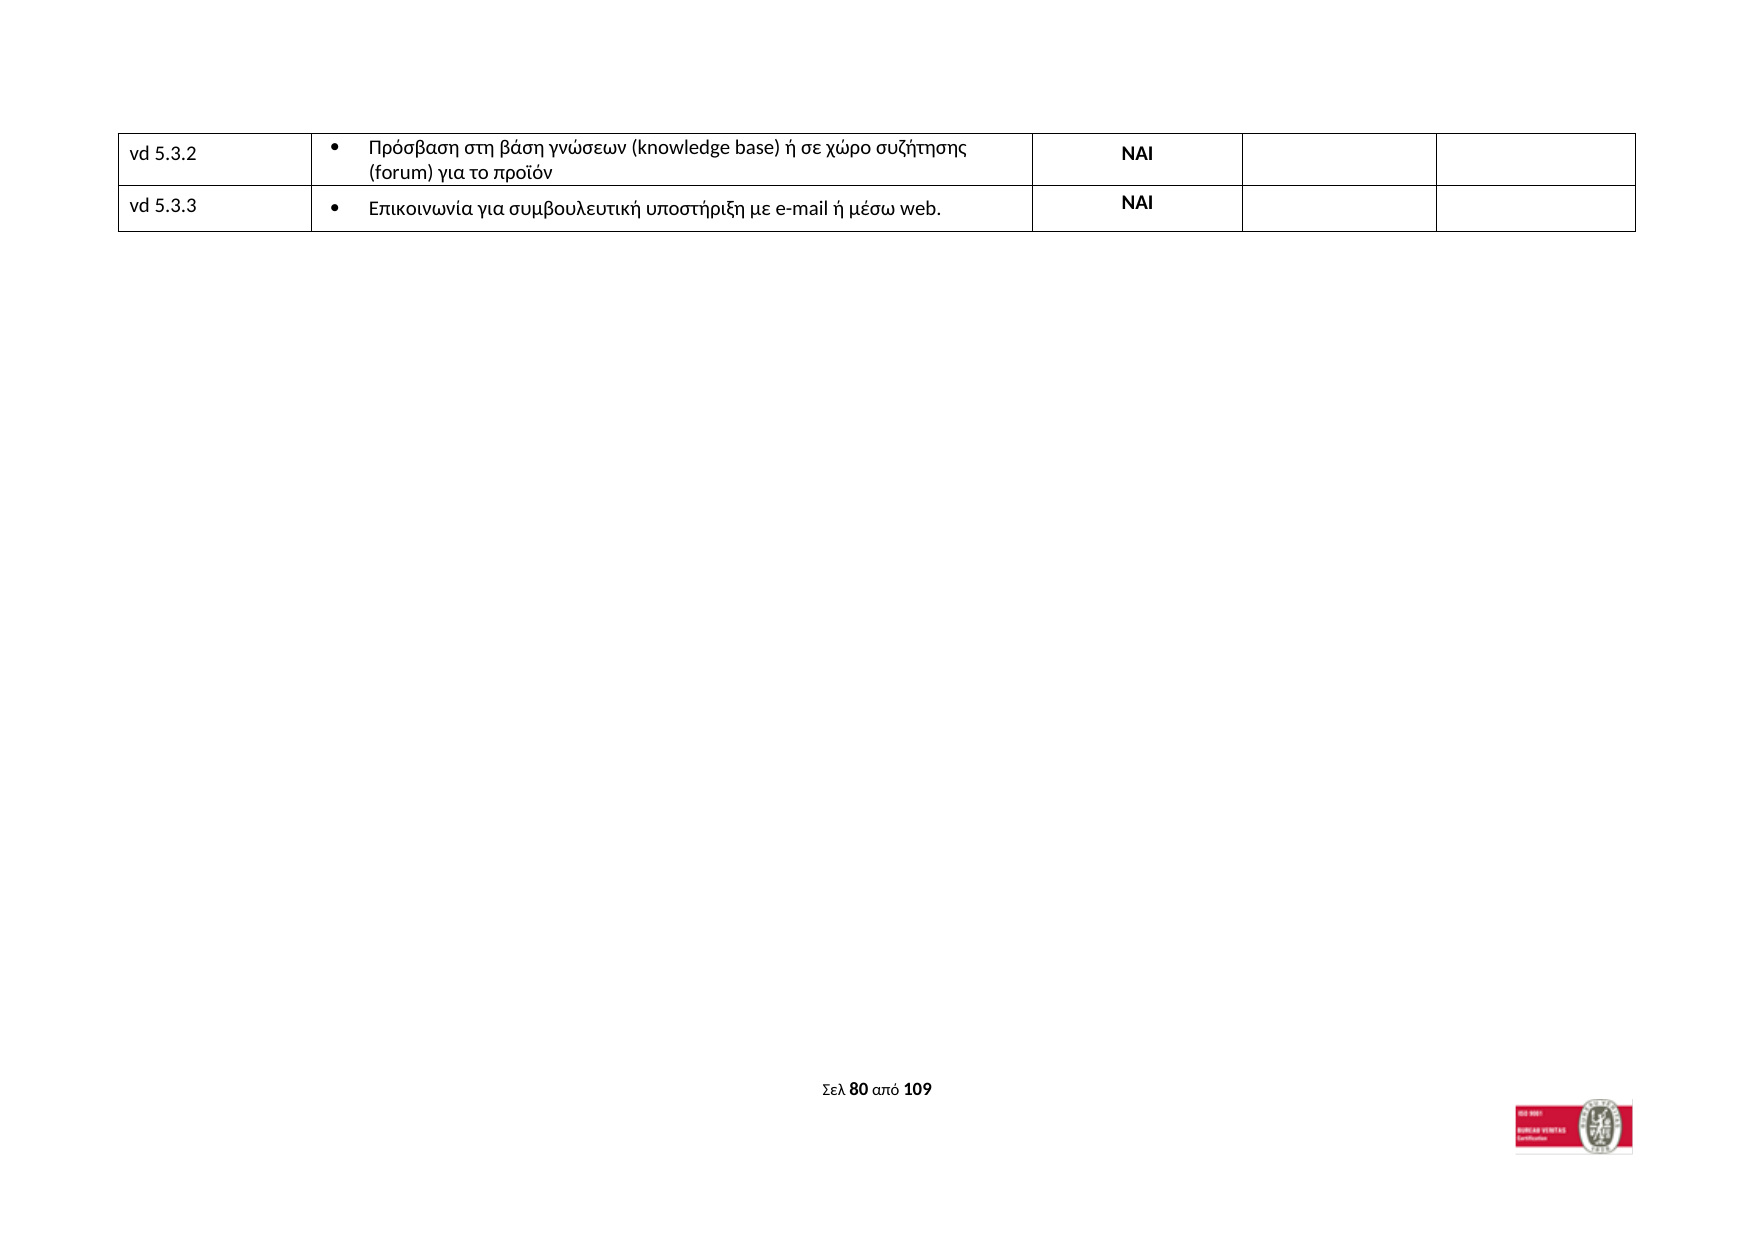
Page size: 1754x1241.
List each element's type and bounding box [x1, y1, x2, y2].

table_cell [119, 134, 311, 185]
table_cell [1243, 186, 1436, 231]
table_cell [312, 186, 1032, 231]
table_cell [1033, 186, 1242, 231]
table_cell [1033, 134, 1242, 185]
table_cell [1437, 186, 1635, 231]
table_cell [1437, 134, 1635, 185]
picture [1515, 1099, 1636, 1156]
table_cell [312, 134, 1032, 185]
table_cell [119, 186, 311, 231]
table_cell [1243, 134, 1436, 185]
